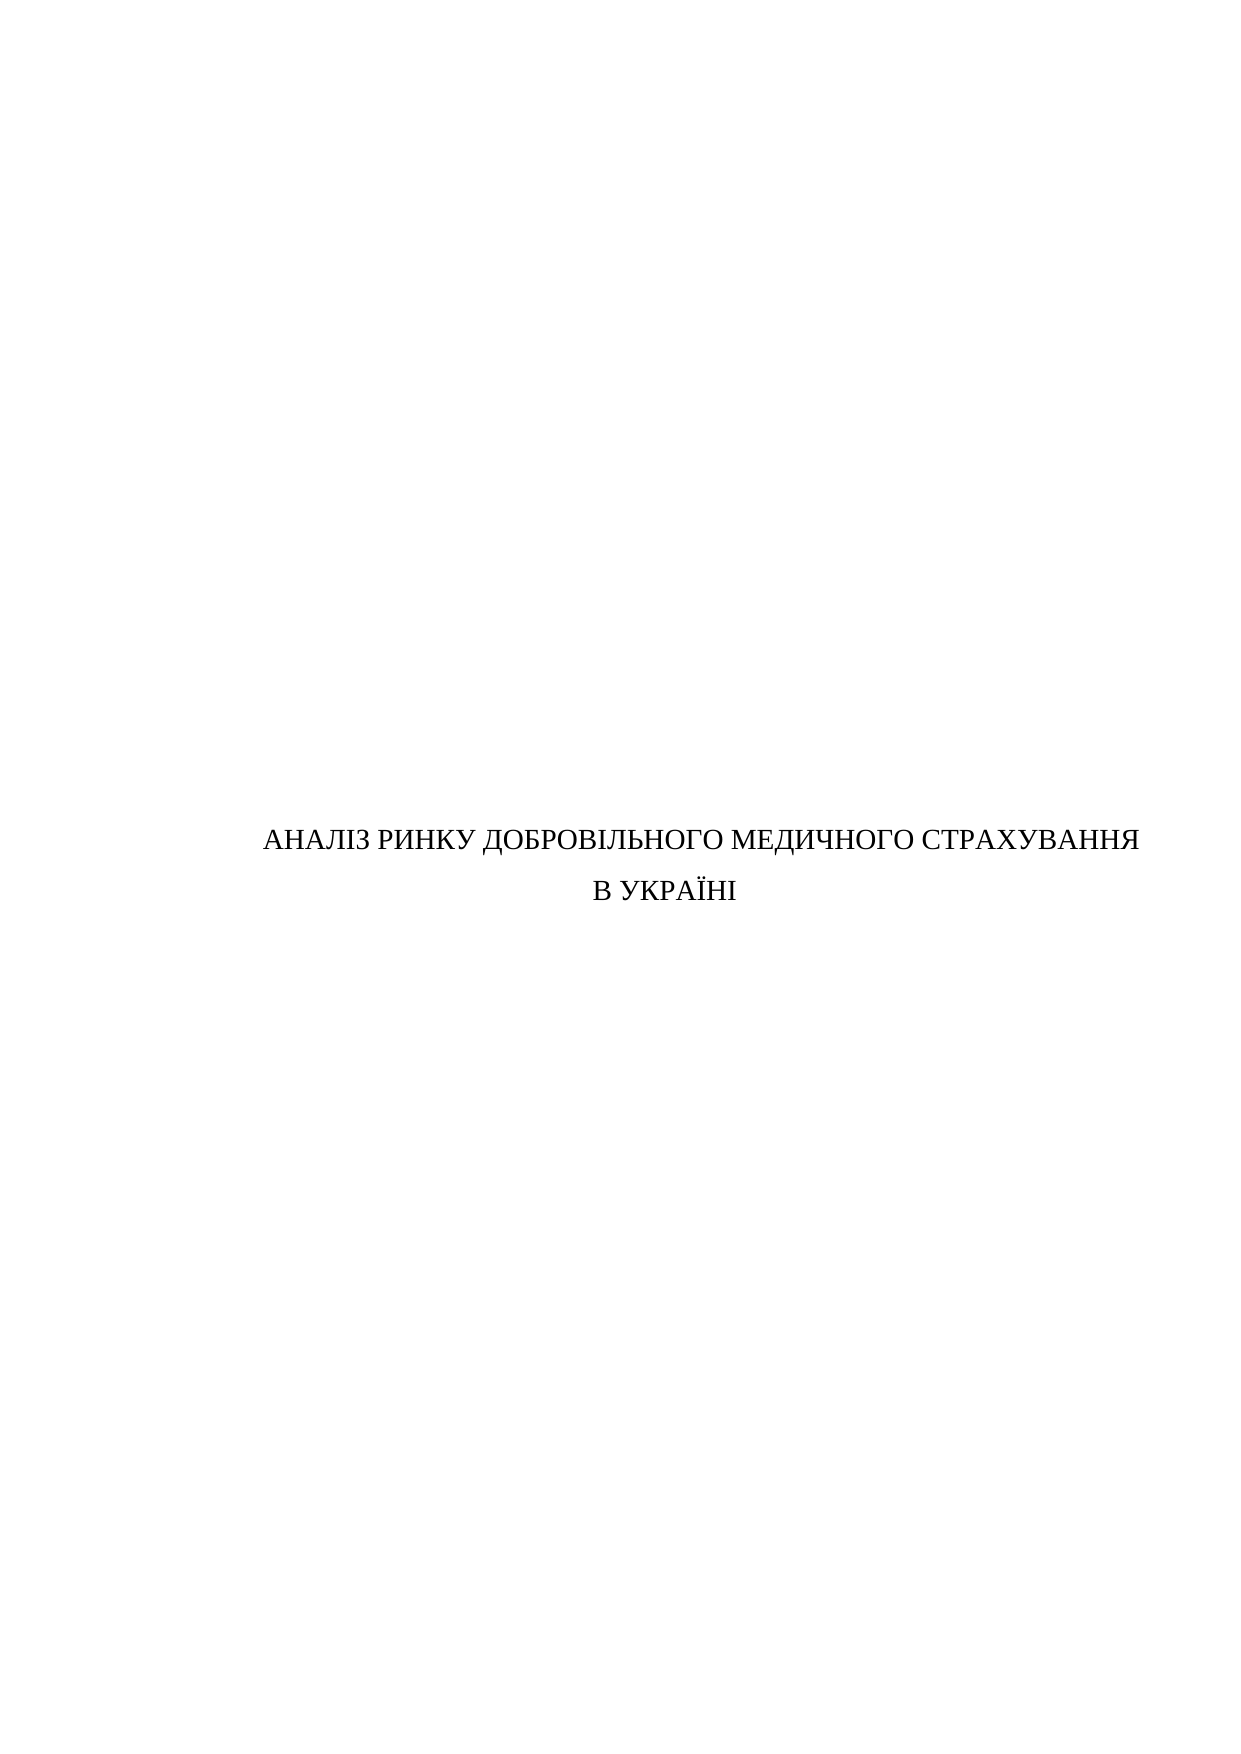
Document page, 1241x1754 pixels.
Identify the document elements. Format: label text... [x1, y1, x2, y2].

text АНАЛІЗ РИНКУ ДОБРОВІЛЬНОГО МЕДИЧНОГО СТРАХУВАННЯ В УКРАЇНІ [177, 822, 1152, 906]
